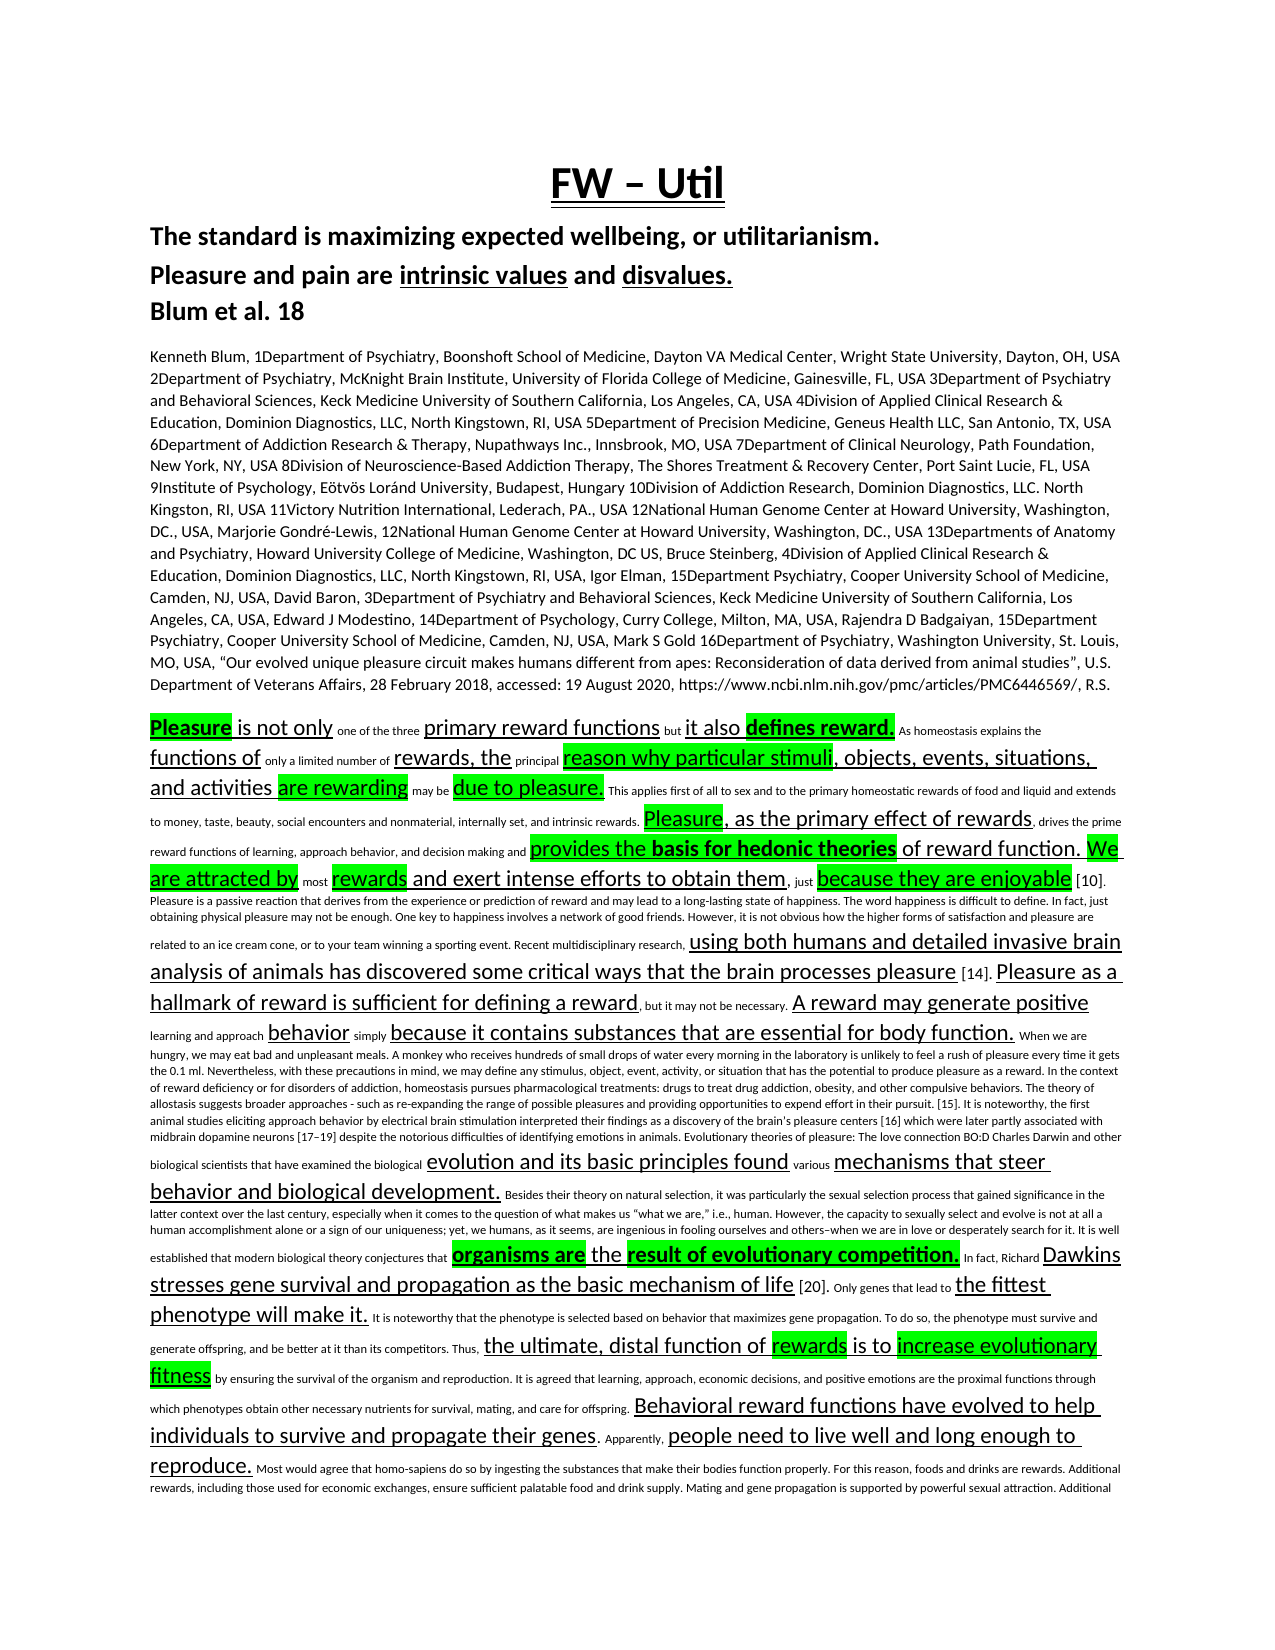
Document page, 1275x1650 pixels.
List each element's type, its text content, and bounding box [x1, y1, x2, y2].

text Blum et al. 18 [150, 294, 1125, 327]
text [150, 713, 1125, 1496]
subtitle FW – Util [150, 154, 1125, 210]
text Kenneth Blum, 1Department of Psychiatry, Boonshoft School of Medicine, Dayton VA Medical Center, Wright State University, Dayton, OH, USA 2Department of Psychiatry, McKnight Brain Institute, University of Florida College of Medicine, Gainesville, FL, USA 3Department of Psychiatry and Behavioral Sciences, Keck Medicine University of Southern California, Los Angeles, CA, USA 4Division of Applied Clinical Research & Education, Dominion Diagnostics, LLC, North Kingstown, RI, USA 5Department of Precision Medicine, Geneus Health LLC, San Antonio, TX, USA 6Department of Addiction Research & Therapy, Nupathways Inc., Innsbrook, MO, USA 7Department of Clinical Neurology, Path Foundation, New York, NY, USA 8Division of Neuroscience-Based Addiction Therapy, The Shores Treatment & Recovery Center, Port Saint Lucie, FL, USA 9Institute of Psychology, Eötvös Loránd University, Budapest, Hungary 10Division of Addiction Research, Dominion Diagnostics, LLC. North Kingston, RI, USA 11Victory Nutrition International, Lederach, PA., USA 12National Human Genome Center at Howard University, Washington, DC., USA, Marjorie Gondré-Lewis, 12National Human Genome Center at Howard University, Washington, DC., USA 13Departments of Anatomy and Psychiatry, Howard University College of Medicine, Washington, DC US, Bruce Steinberg, 4Division of Applied Clinical Research & Education, Dominion Diagnostics, LLC, North Kingstown, RI, USA, Igor Elman, 15Department Psychiatry, Cooper University School of Medicine, Camden, NJ, USA, David Baron, 3Department of Psychiatry and Behavioral Sciences, Keck Medicine University of Southern California, Los Angeles, CA, USA, Edward J Modestino, 14Department of Psychology, Curry College, Milton, MA, USA, Rajendra D Badgaiyan, 15Department Psychiatry, Cooper University School of Medicine, Camden, NJ, USA, Mark S Gold 16Department of Psychiatry, Washington University, St. Louis, MO, USA, “Our evolved unique pleasure circuit makes humans different from apes: Reconsideration of data derived from animal studies”, U.S. Department of Veterans Affairs, 28 February 2018, accessed: 19 August 2020, https://www.ncbi.nlm.nih.gov/pmc/articles/PMC6446569/, R.S. [150, 346, 1125, 695]
subtitle The standard is maximizing expected wellbeing, or utilitarianism. [150, 219, 1125, 252]
subtitle Pleasure and pain are intrinsic values and disvalues. [150, 258, 1125, 291]
